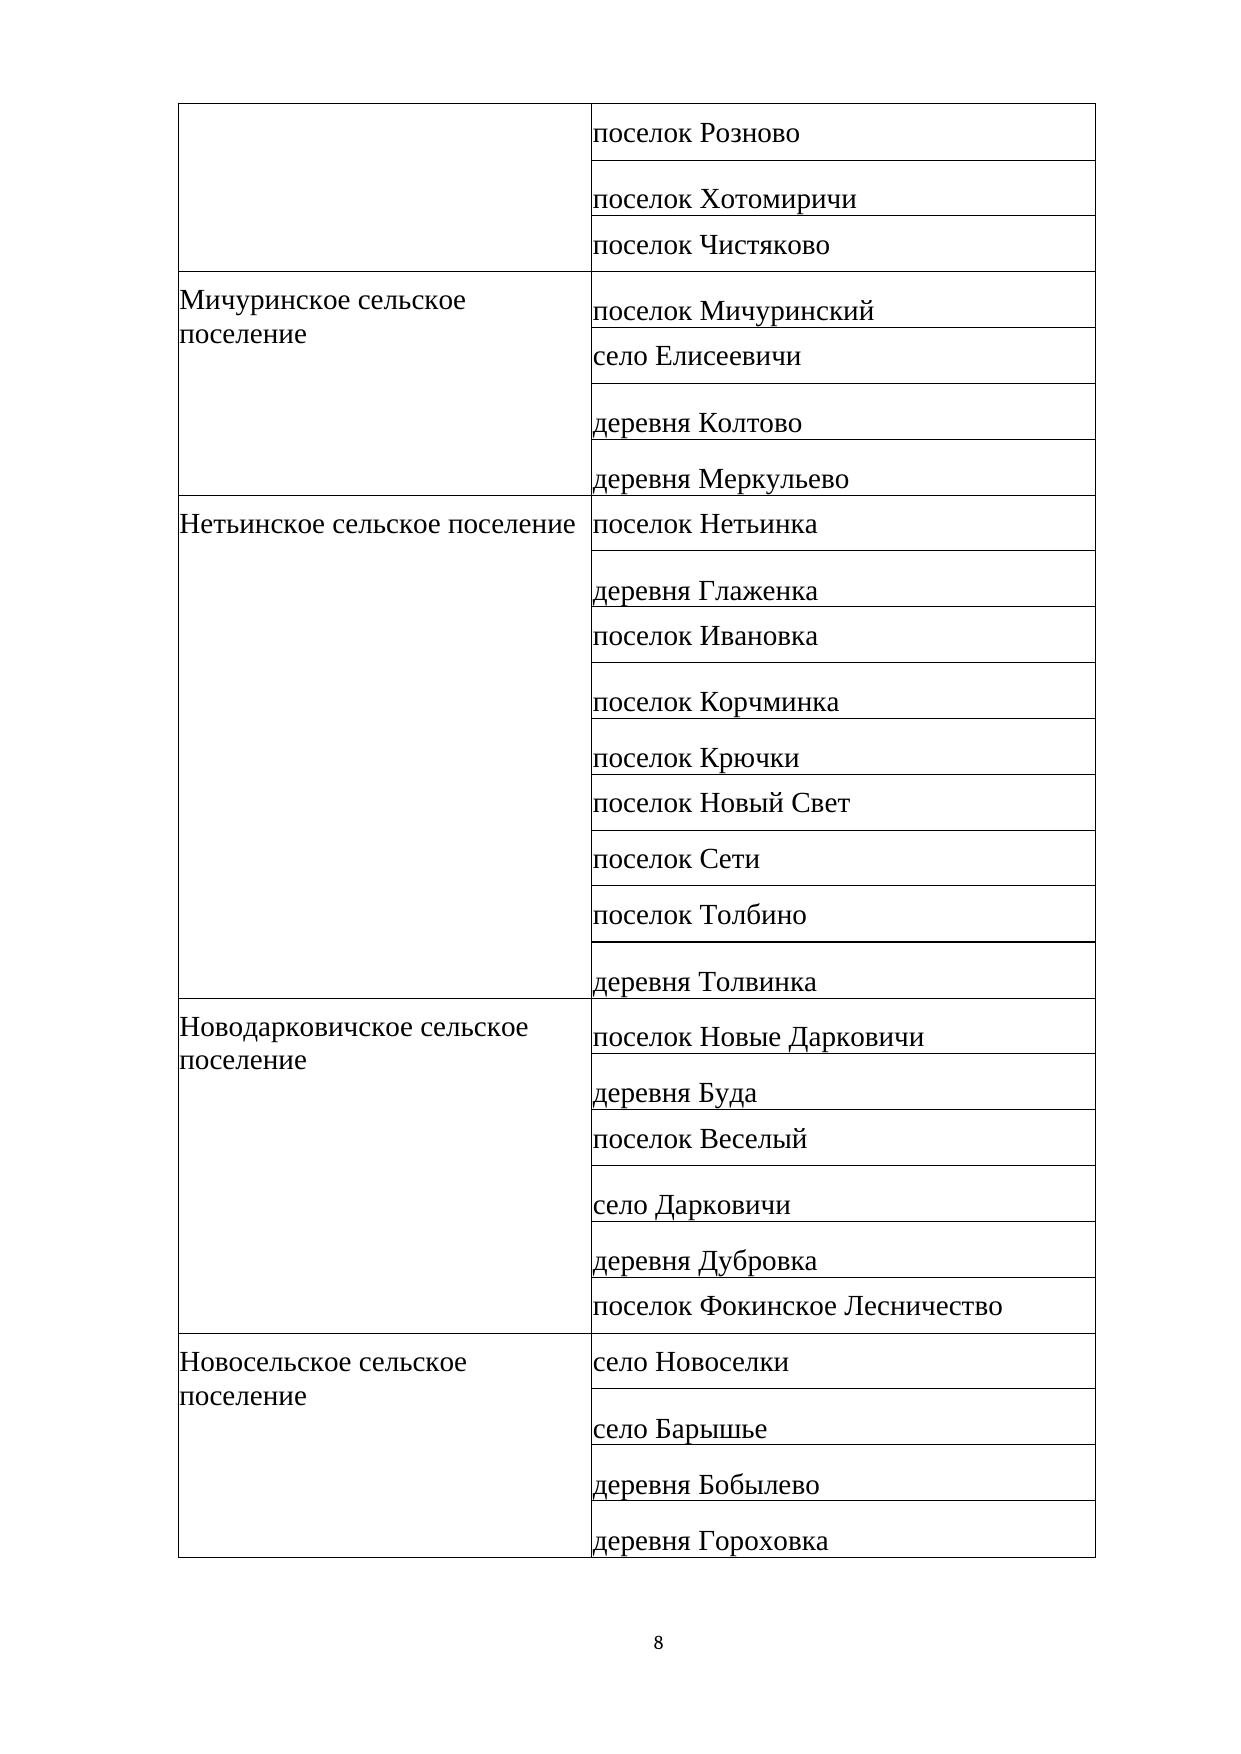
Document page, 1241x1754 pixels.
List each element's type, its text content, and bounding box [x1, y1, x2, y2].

table_cell поселок Новые Дарковичи [592, 999, 1095, 1053]
table_cell деревня Меркульево [592, 440, 1095, 495]
table_cell деревня Колтово [592, 384, 1095, 439]
table_cell поселок Новый Свет [592, 775, 1095, 830]
table_cell село Елисеевичи [592, 328, 1095, 383]
table_cell село Новоселки [592, 1334, 1095, 1388]
table_cell Мичуринское сельское поселение [179, 272, 591, 495]
table_cell поселок Хотомиричи [592, 161, 1095, 215]
table_header [179, 104, 591, 271]
table_cell поселок Корчминка [592, 663, 1095, 718]
table_cell село Дарковичи [592, 1166, 1095, 1221]
table_cell поселок Нетьинка [592, 496, 1095, 550]
table_cell Новодарковичское сельское поселение [179, 999, 591, 1333]
table_cell село Барышье [592, 1389, 1095, 1444]
table_cell поселок Веселый [592, 1110, 1095, 1165]
table_cell деревня Гороховка [592, 1501, 1095, 1557]
table_cell деревня Бобылево [592, 1445, 1095, 1500]
table_cell поселок Чистяково [592, 216, 1095, 271]
table_cell поселок Толбино [592, 886, 1095, 941]
table_cell поселок Сети [592, 831, 1095, 885]
table_cell поселок Мичуринский [592, 272, 1095, 327]
table_cell деревня Глаженка [592, 551, 1095, 606]
table_cell деревня Дубровка [592, 1222, 1095, 1277]
table_cell Новосельское сельское поселение [179, 1334, 591, 1557]
table_header поселок Розново [592, 104, 1095, 159]
table_cell деревня Толвинка [592, 943, 1095, 997]
table_cell поселок Крючки [592, 719, 1095, 774]
table_cell поселок Фокинское Лесничество [592, 1278, 1095, 1333]
table_cell поселок Ивановка [592, 607, 1095, 662]
table_cell Нетьинское сельское поселение [179, 496, 591, 997]
table_cell деревня Буда [592, 1054, 1095, 1109]
